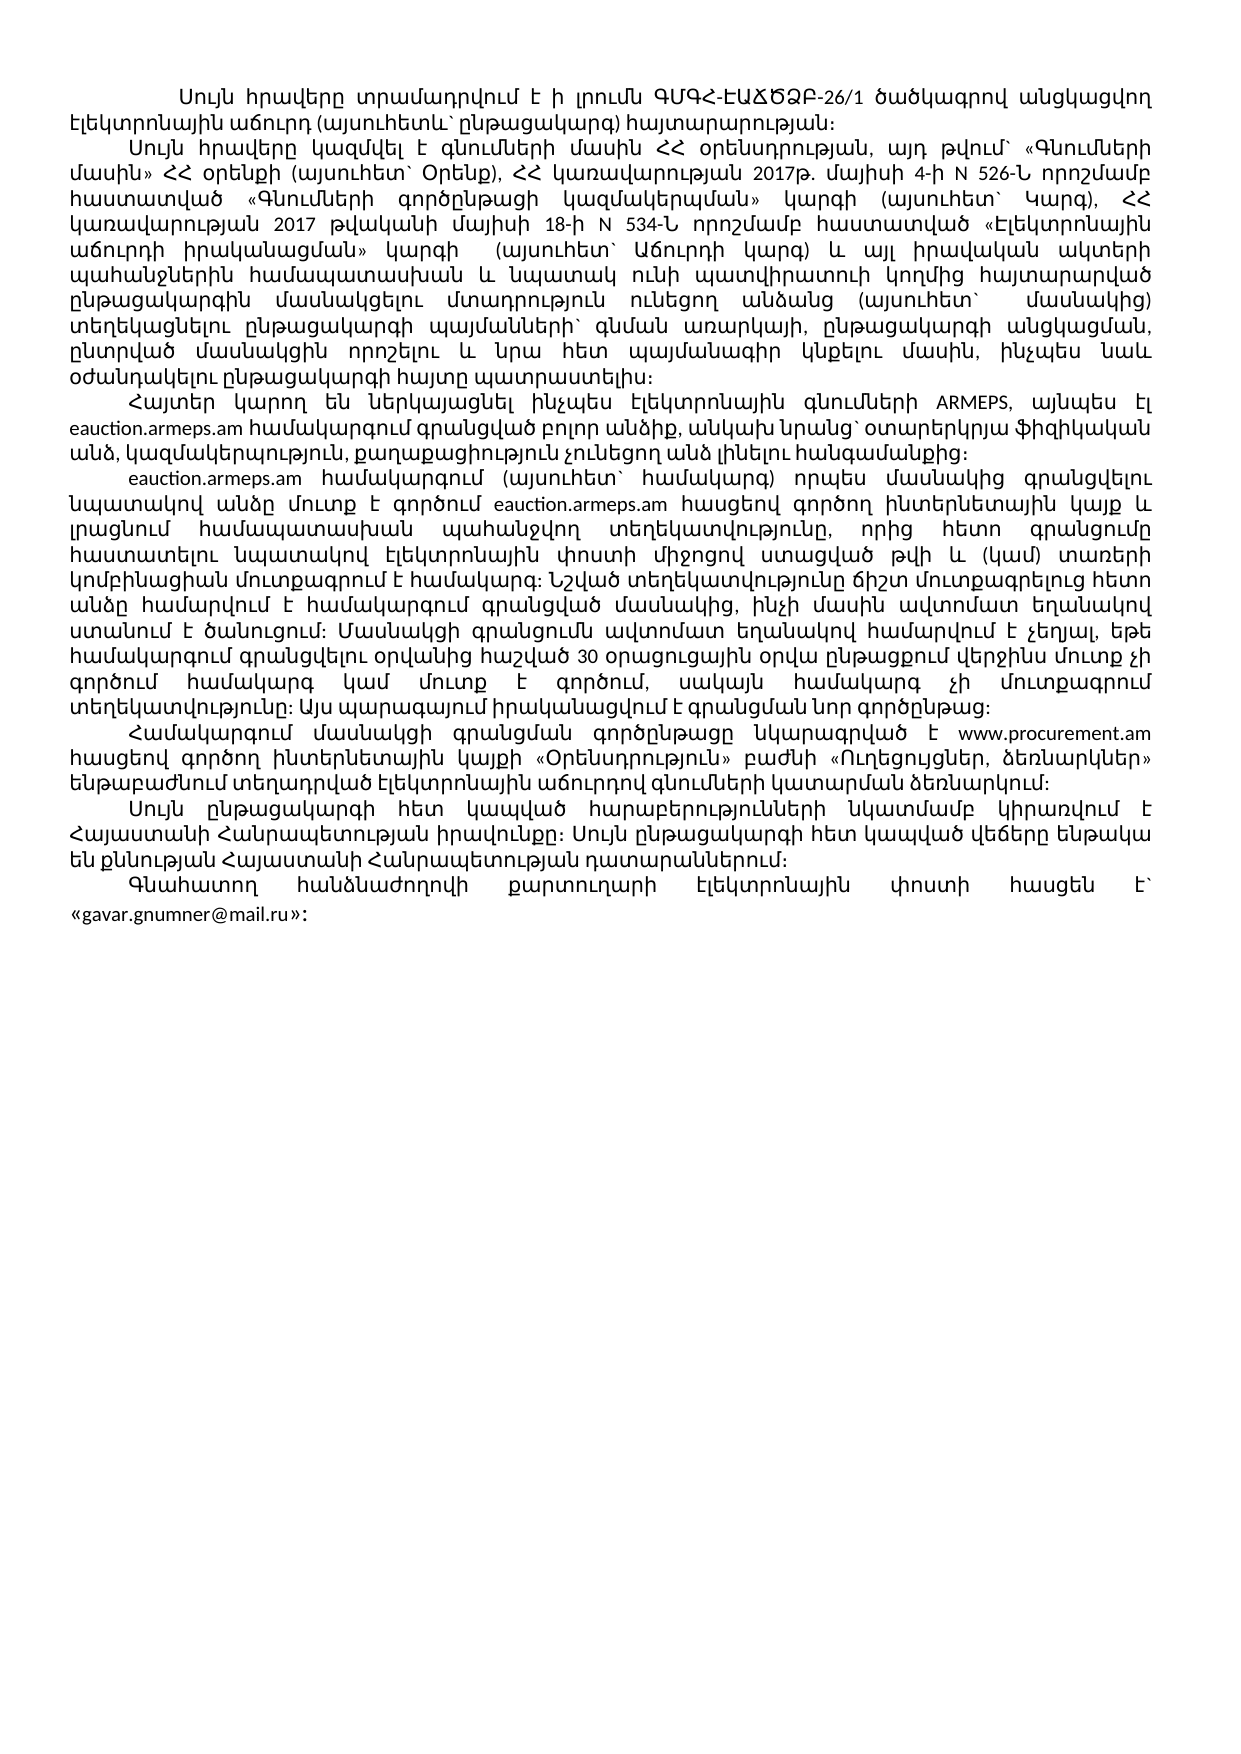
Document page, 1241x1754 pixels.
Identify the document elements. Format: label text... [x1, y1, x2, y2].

text Գնահատող հանձնաժողովի քարտուղարի էլեկտրոնային փոստի հասցեն է` «gavar.gnumner@mail.ru»: [69, 872, 1152, 928]
text Սույն ընթացակարգի հետ կապված հարաբերությունների նկատմամբ կիրառվում է Հայաստանի Հանրապետության իրավունքը։ Սույն ընթացակարգի հետ կապված վեճերը ենթակա են քննության Հայաստանի Հանրապետության դատարաններում։ [69, 796, 1152, 872]
text Հայտեր կարող են ներկայացնել ինչպես էլեկտրոնային գնումների ARMEPS, այնպես էլ eauction.armeps.am համակարգում գրանցված բոլոր անձիք, անկախ նրանց` օտարերկրյա ֆիզիկական անձ, կազմակերպություն, քաղաքացիություն չունեցող անձ լինելու հանգամանքից։ [69, 389, 1152, 466]
text Սույն հրավերը տրամադրվում է ի լրումն ԳՄԳՀ-ԷԱՃԾՁԲ-26/1 ծածկագրով անցկացվող էլեկտրոնային աճուրդ (այսուհետև` ընթացակարգ) հայտարարության։ [69, 84, 1152, 135]
text Համակարգում մասնակցի գրանցման գործընթացը նկարագրված է www.procurement.am հասցեով գործող ինտերնետային կայքի «Օրենսդրություն» բաժնի «Ուղեցույցներ, ձեռնարկներ» ենթաբաժնում տեղադրված էլեկտրոնային աճուրդով գնումների կատարման ձեռնարկում: [69, 720, 1152, 796]
text eauction.armeps.am համակարգում (այսուհետ` համակարգ) որպես մասնակից գրանցվելու նպատակով անձը մուտք է գործում eauction.armeps.am հասցեով գործող ինտերնետային կայք և լրացնում համապատասխան պահանջվող տեղեկատվությունը, որից հետո գրանցումը հաստատելու նպատակով էլեկտրոնային փոստի միջոցով ստացված թվի և (կամ) տառերի կոմբինացիան մուտքագրում է համակարգ: Նշված տեղեկատվությունը ճիշտ մուտքագրելուց հետո անձը համարվում է համակարգում գրանցված մասնակից, ինչի մասին ավտոմատ եղանակով ստանում է ծանուցում: Մասնակցի գրանցումն ավտոմատ եղանակով համարվում է չեղյալ, եթե համակարգում գրանցվելու օրվանից հաշված 30 օրացուցային օրվա ընթացքում վերջինս մուտք չի գործում համակարգ կամ մուտք է գործում, սակայն համակարգ չի մուտքագրում տեղեկատվությունը: Այս պարագայում իրականացվում է գրանցման նոր գործընթաց: [69, 466, 1152, 720]
text Սույն հրավերը կազմվել է գնումների մասին ՀՀ օրենսդրության, այդ թվում` «Գնումների մասին» ՀՀ օրենքի (այսուհետ` Օրենք), ՀՀ կառավարության 2017թ. մայիսի 4-ի N 526-Ն որոշմամբ հաստատված «Գնումների գործընթացի կազմակերպման» կարգի (այսուհետ` Կարգ), ՀՀ կառավարության 2017 թվականի մայիսի 18-ի N 534-Ն որոշմամբ հաստատված «Էլեկտրոնային աճուրդի իրականացման» կարգի (այսուհետ` Աճուրդի կարգ) և այլ իրավական ակտերի պահանջներին համապատասխան և նպատակ ունի պատվիրատուի կողմից հայտարարված ընթացակարգին մասնակցելու մտադրություն ունեցող անձանց (այսուհետ` մասնակից) տեղեկացնելու ընթացակարգի պայմանների` գնման առարկայի, ընթացակարգի անցկացման, ընտրված մասնակցին որոշելու և նրա հետ պայմանագիր կնքելու մասին, ինչպես նաև օժանդակելու ընթացակարգի հայտը պատրաստելիս։ [69, 135, 1152, 389]
